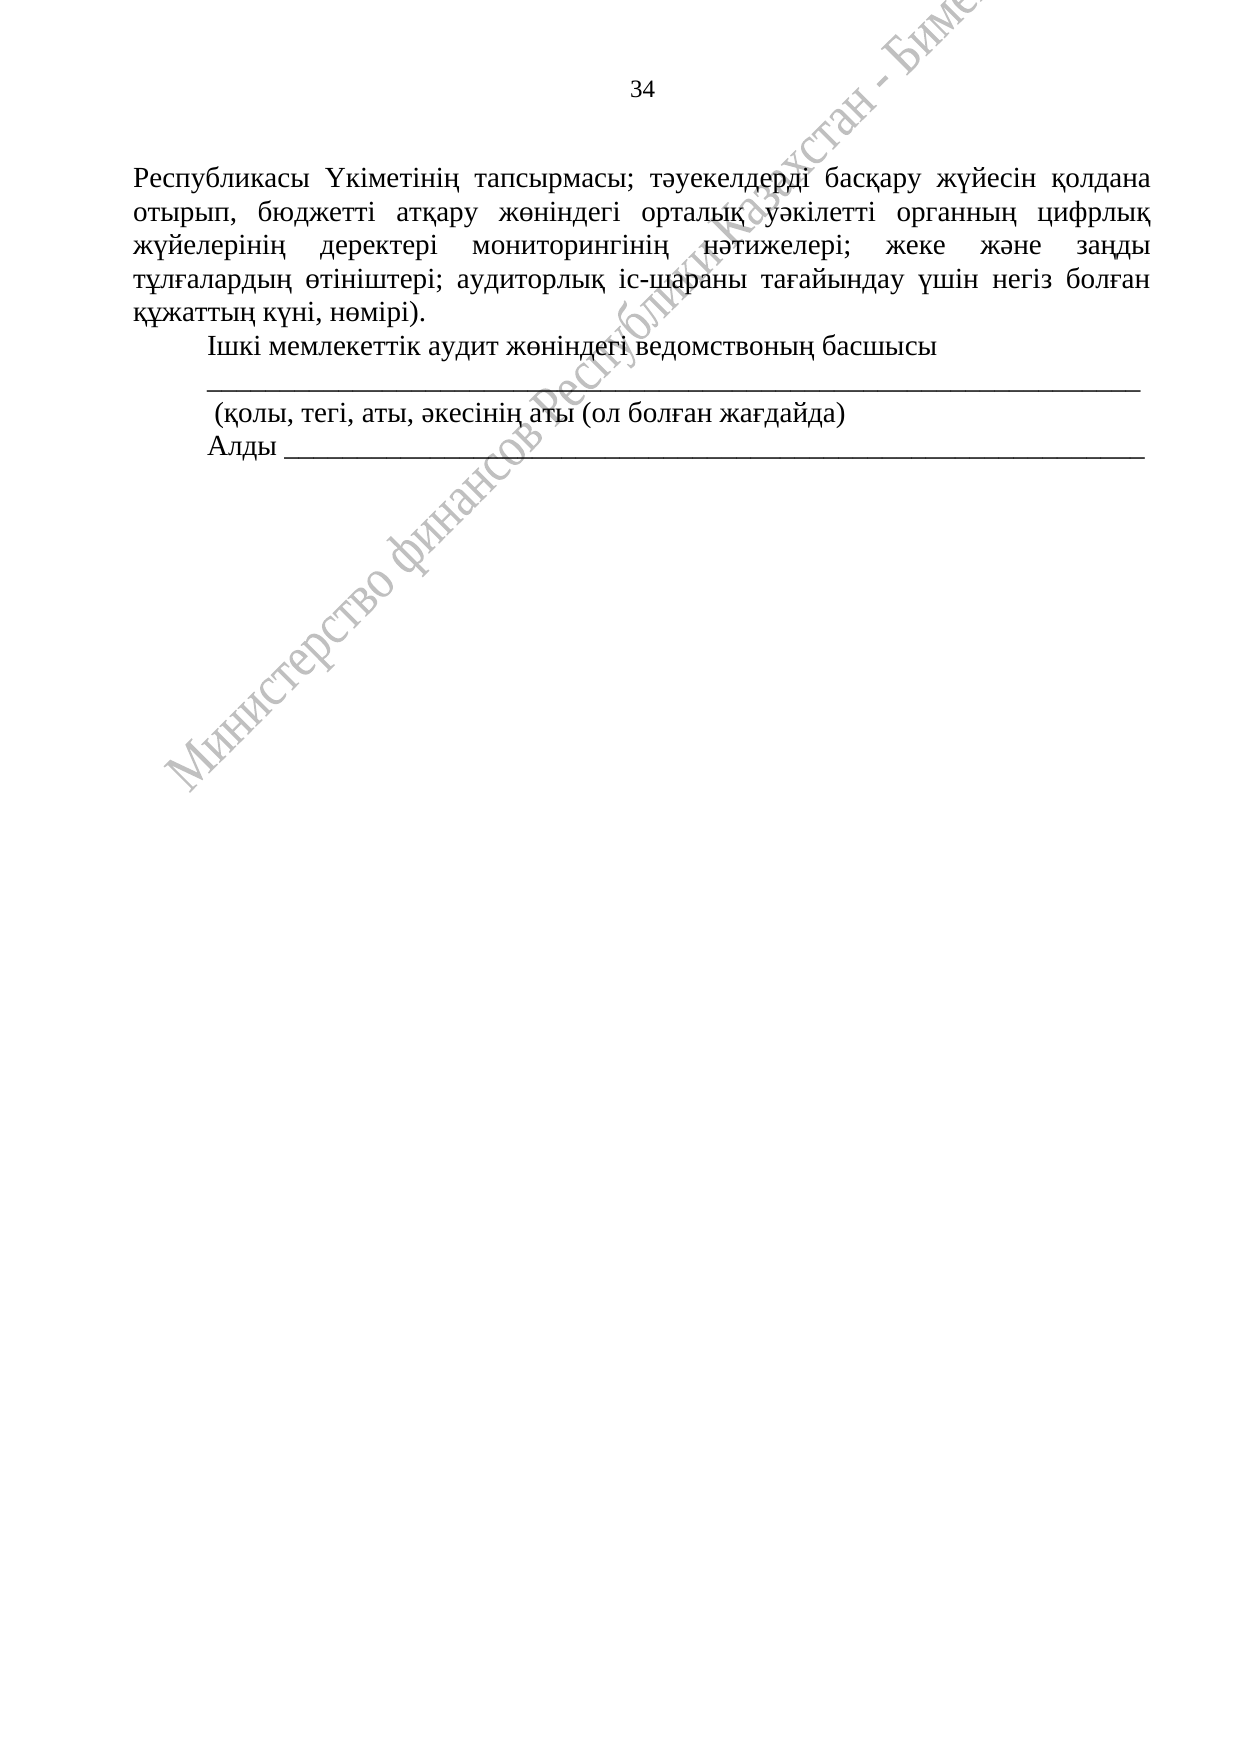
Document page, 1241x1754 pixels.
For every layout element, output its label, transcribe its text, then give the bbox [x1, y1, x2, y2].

text (ішкі мемлекеттік аудит жөніндегі уәкілетті орган ведомствосының және оның аумақтық бөлімшелерінің тиісті жылға арналған мемлекеттік аудит объектілерінің тізбесі; Қазақстан Республикасы Президентінің және Қазақстан Республикасы Үкіметінің тапсырмасы; тәуекелдерді басқару жүйесін қолдана отырып, бюджетті атқару жөніндегі орталық уәкілетті органның цифрлық жүйелерінің деректері мониторингінің нәтижелері; жеке және заңды тұлғалардың өтініштері; аудиторлық іс-шараны тағайындау үшін негіз болған құжаттың күні, нөмірі). [133, 160, 1152, 328]
text Алды ___________________________________________________________ [133, 428, 1152, 462]
text (қолы, тегі, аты, әкесінің аты (ол болған жағдайда) [133, 395, 1152, 428]
text ________________________________________________________________ [133, 361, 1152, 395]
text Ішкі мемлекеттік аудит жөніндегі ведомствоның басшысы [133, 328, 1152, 361]
